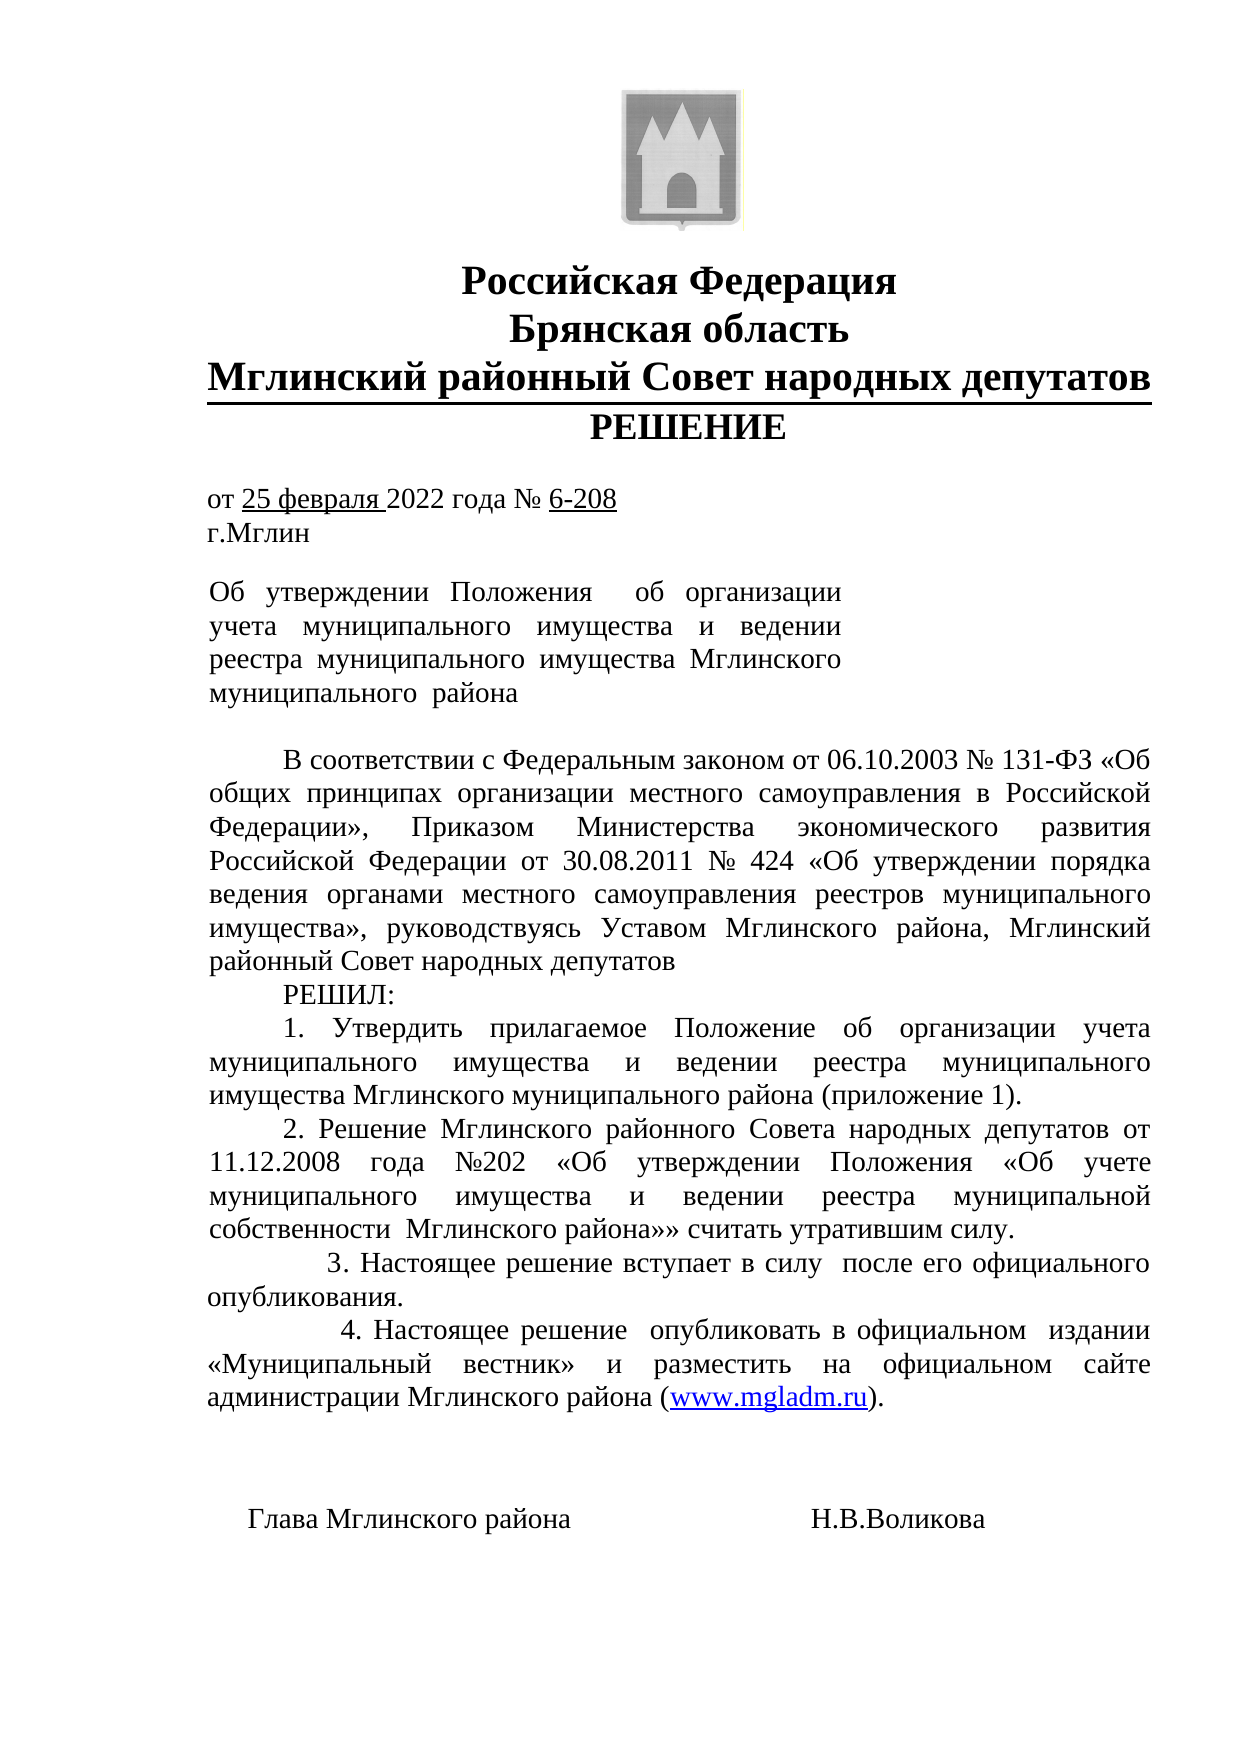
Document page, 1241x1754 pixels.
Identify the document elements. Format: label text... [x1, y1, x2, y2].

subtitle Брянская область [207, 304, 1152, 352]
text РЕШИЛ: [209, 977, 1152, 1010]
text В соответствии с Федеральным законом от 06.10.2003 № 131-ФЗ «Об общих принципах организации местного самоуправления в Российской Федерации», Приказом Министерства экономического развития Российской Федерации от 30.08.2011 № 424 «Об утверждении порядка ведения органами местного самоуправления реестров муниципального имущества», руководствуясь Уставом Мглинского района, Мглинский районный Совет народных депутатов [207, 742, 1152, 977]
text Об утверждении Положения об организации учета муниципального имущества и ведении реестра муниципального имущества Мглинского муниципального района [209, 574, 842, 708]
text 1. Утвердить прилагаемое Положение об организации учета муниципального имущества и ведении реестра муниципального имущества Мглинского муниципального района (приложение 1). [209, 1010, 1152, 1111]
text Глава Мглинского района Н.В.Воликова [211, 1501, 1147, 1535]
text от 25 февраля 2022 года № 6-208 [207, 481, 1152, 515]
picture [620, 88, 744, 231]
text РЕШЕНИЕ [207, 405, 1152, 448]
title Российская Федерация [207, 256, 1152, 304]
text г.Мглин [207, 515, 1152, 548]
subtitle Мглинский районный Совет народных депутатов [207, 352, 1152, 402]
text 4. Настоящее решение опубликовать в официальном издании «Муниципальный вестник» и разместить на официальном сайте администрации Мглинского района (www.mgladm.ru). [207, 1312, 1152, 1413]
text 3. Настоящее решение вступает в силу после его официального опубликования. [207, 1245, 1152, 1312]
text 2. Решение Мглинского районного Совета народных депутатов от 11.12.2008 года №202 «Об утверждении Положения «Об учете муниципального имущества и ведении реестра муниципальной собственности Мглинского района»» считать утратившим силу. [209, 1111, 1152, 1245]
